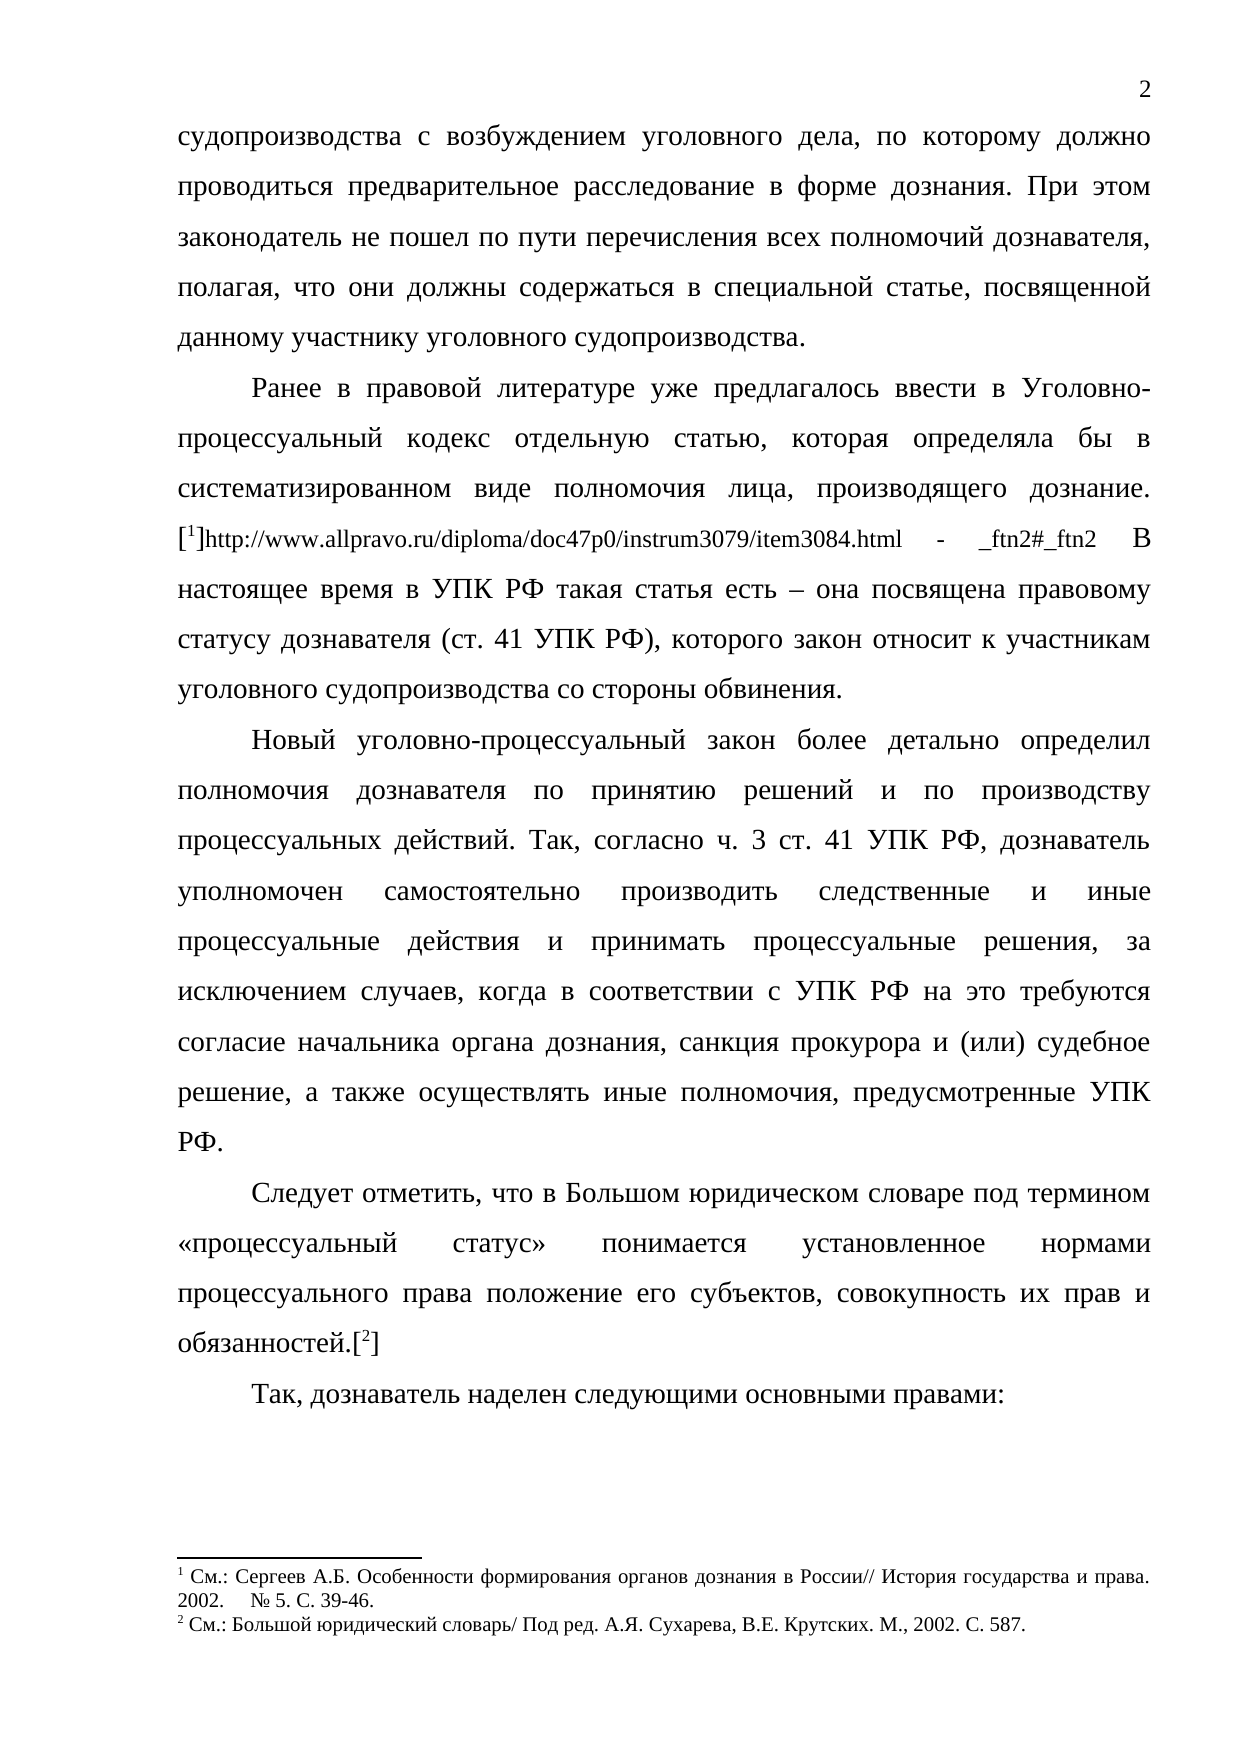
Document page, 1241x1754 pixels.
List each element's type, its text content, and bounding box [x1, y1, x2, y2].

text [177, 118, 1152, 353]
text Новый уголовно-процессуальный закон более детально определил полномочия дознавателя по принятию решений и по производству процессуальных действий. Так, согласно ч. 3 ст. 41 УПК РФ, дознаватель уполномочен самостоятельно производить следственные и иные процессуальные действия и принимать процессуальные решения, за исключением случаев, когда в соответствии с УПК РФ на это требуются согласие начальника органа дознания, санкция прокурора и (или) судебное решение, а также осуществлять иные полномочия, предусмотренные УПК РФ. [177, 722, 1152, 1158]
text Так, дознаватель наделен следующими основными правами: [177, 1376, 1152, 1409]
text Ранее в правовой литературе уже предлагалось ввести в Уголовно-процессуальный кодекс отдельную статью, которая определяла бы в систематизированном виде полномочия лица, производящего дознание.[]http://www.allpravo.ru/diploma/doc47p0/instrum3079/item3084.html - _ftn2#_ftn2 В настоящее время в УПК РФ такая статья есть – она посвящена правовому статусу дознавателя (ст. 41 УПК РФ), которого закон относит к участникам уголовного судопроизводства со стороны обвинения. [177, 370, 1152, 705]
text Следует отметить, что в Большом юридическом словаре под термином «процессуальный статус» понимается установленное нормами процессуального права положение его субъектов, совокупность их прав и обязанностей.[] [177, 1175, 1152, 1359]
